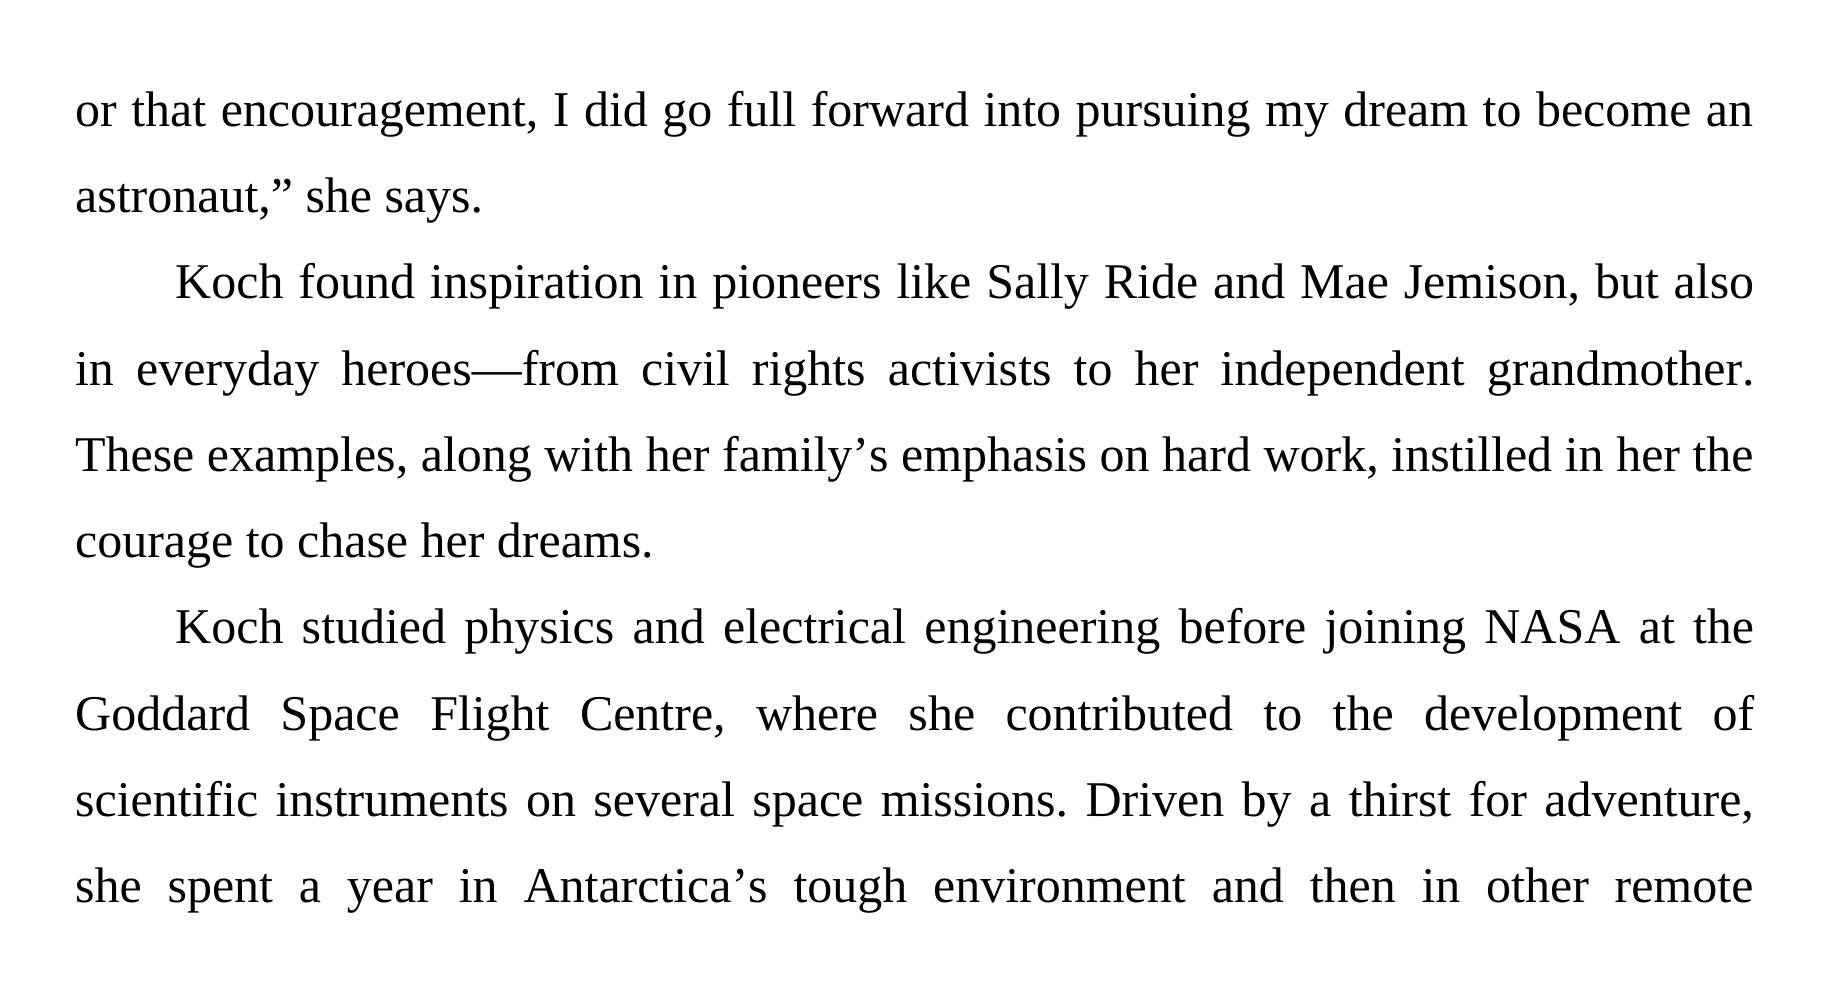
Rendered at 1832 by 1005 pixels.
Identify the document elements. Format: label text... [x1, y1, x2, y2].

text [75, 597, 1756, 913]
text Koch found inspiration in pioneers like Sally Ride and Mae Jemison, but also in everyday heroes—from civil rights activists to her independent grandmother. These examples, along with her family’s emphasis on hard work, instilled in her the courage to chase her dreams. [75, 252, 1756, 568]
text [75, 79, 1756, 223]
